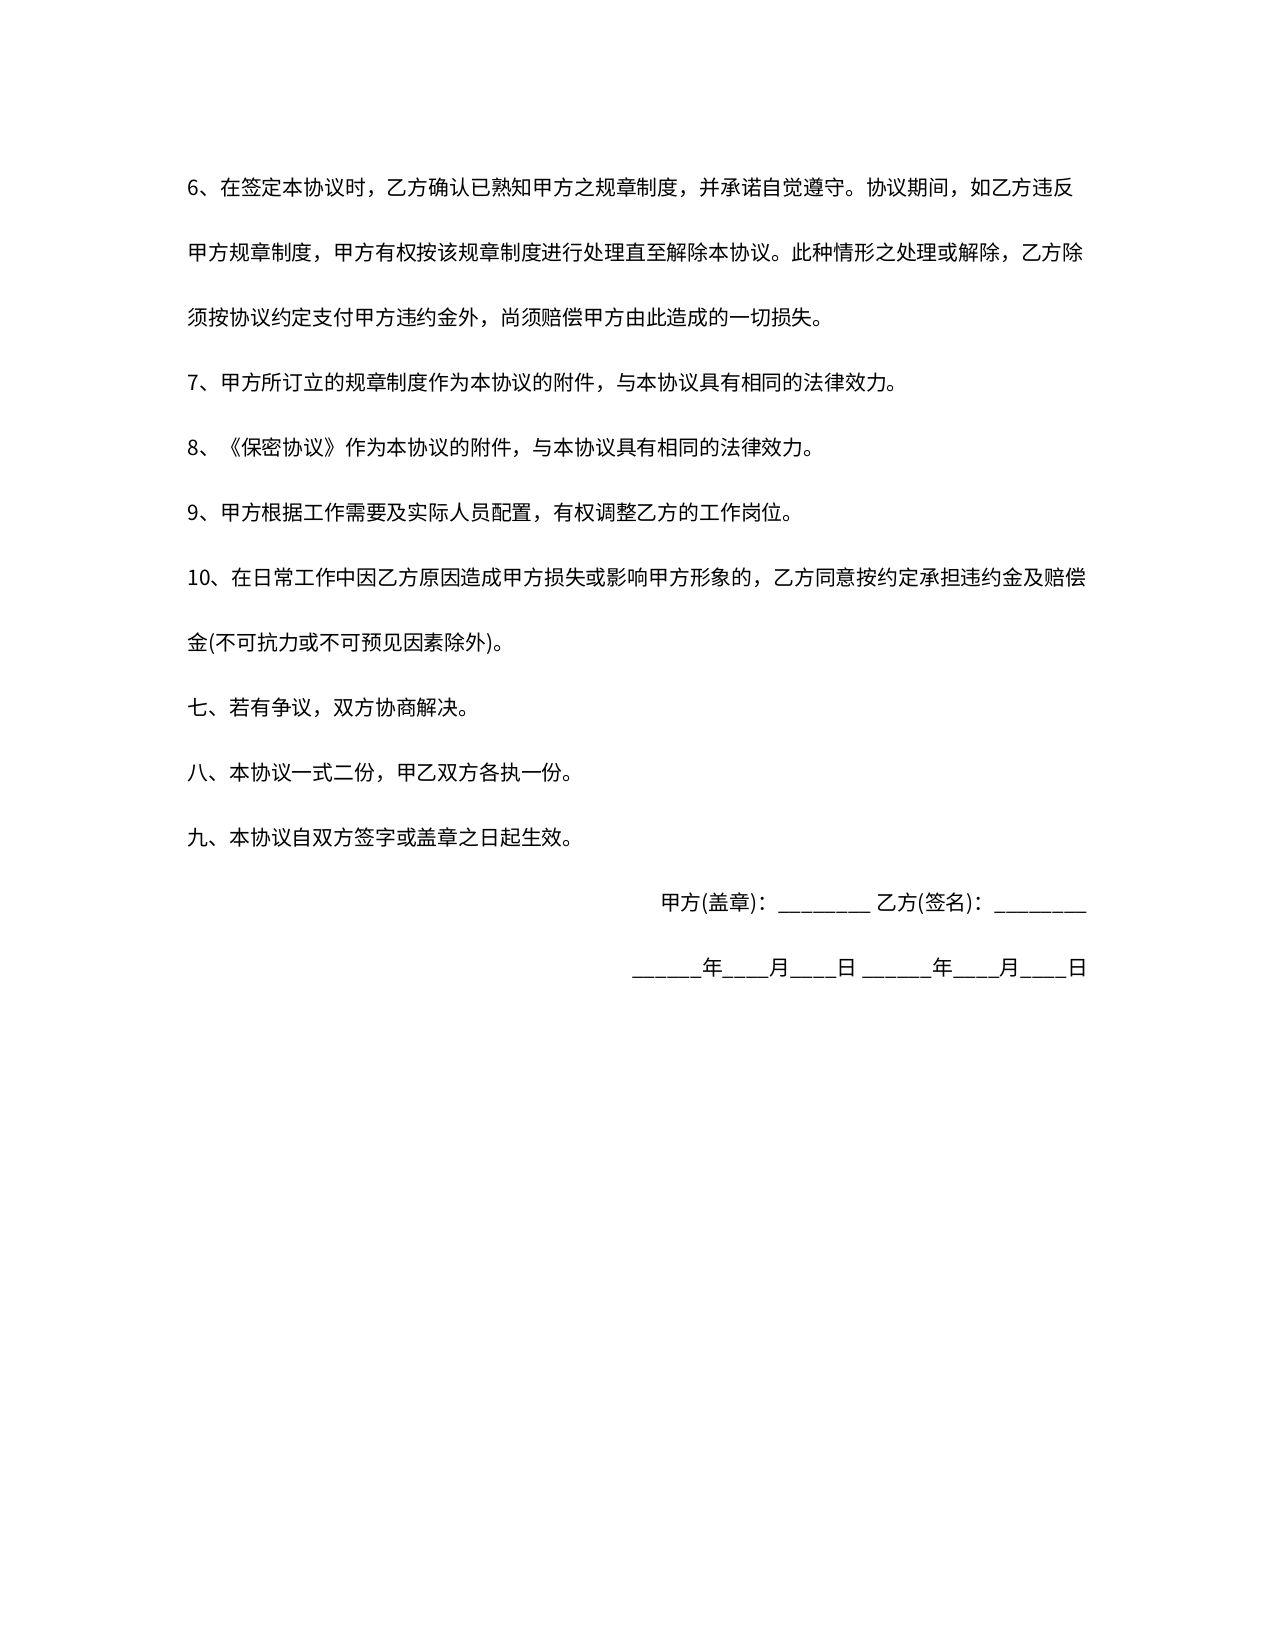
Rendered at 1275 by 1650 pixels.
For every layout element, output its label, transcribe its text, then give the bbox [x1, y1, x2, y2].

text 9、甲方根据工作需要及实际人员配置，有权调整乙方的工作岗位。 [187, 484, 1087, 549]
text 九、本协议自双方签字或盖章之日起生效。 [187, 809, 1087, 874]
text 八、本协议一式二份，甲乙双方各执一份。 [187, 744, 1087, 809]
text 8、《保密协议》作为本协议的附件，与本协议具有相同的法律效力。 [187, 419, 1087, 484]
text ______年____月____日 ______年____月____日 [187, 939, 1087, 1004]
text 7、甲方所订立的规章制度作为本协议的附件，与本协议具有相同的法律效力。 [187, 354, 1087, 419]
text 七、若有争议，双方协商解决。 [187, 679, 1087, 744]
text 甲方(盖章)：________ 乙方(签名)：________ [187, 874, 1087, 939]
text 10、在日常工作中因乙方原因造成甲方损失或影响甲方形象的，乙方同意按约定承担违约金及赔偿金(不可抗力或不可预见因素除外)。 [187, 549, 1087, 679]
text 6、在签定本协议时，乙方确认已熟知甲方之规章制度，并承诺自觉遵守。协议期间，如乙方违反甲方规章制度，甲方有权按该规章制度进行处理直至解除本协议。此种情形之处理或解除，乙方除须按协议约定支付甲方违约金外，尚须赔偿甲方由此造成的一切损失。 [187, 159, 1087, 354]
